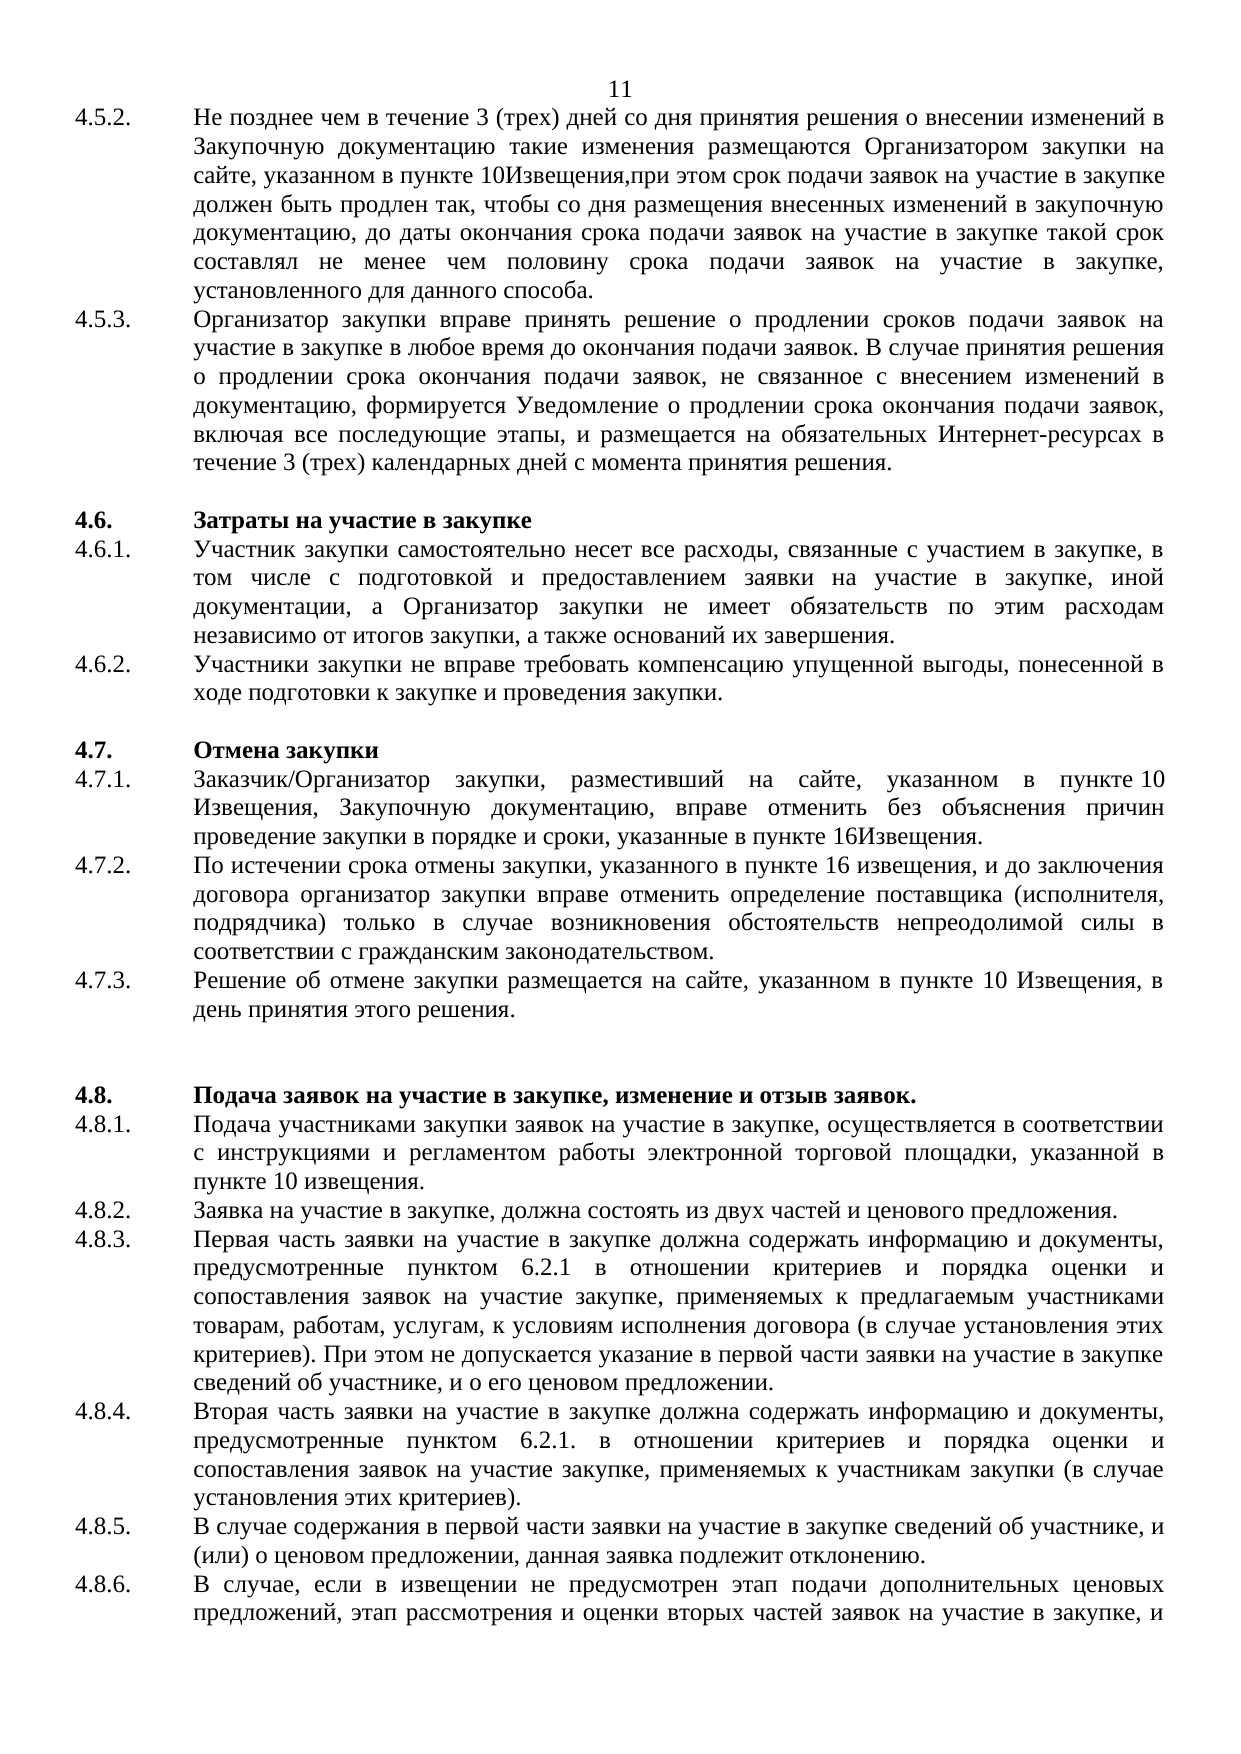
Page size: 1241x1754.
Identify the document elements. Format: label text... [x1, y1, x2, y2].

list Не позднее чем в течение 3 (трех) дней со дня принятия решения о внесении изменений в Закупочную документацию такие изменения размещаются Организатором закупки на сайте, указанном в пункте 10Извещения,при этом срок подачи заявок на участие в закупке должен быть продлен так, чтобы со дня размещения внесенных изменений в закупочную документацию, до даты окончания срока подачи заявок на участие в закупке такой срок составлял не менее чем половину срока подачи заявок на участие в закупке, установленного для данного способа. [75, 102, 1165, 304]
list Участники закупки не вправе требовать компенсацию упущенной выгоды, понесенной в ходе подготовки к закупке и проведения закупки. [75, 649, 1165, 706]
list Подача участниками закупки заявок на участие в закупке, осуществляется в соответствии с инструкциями и регламентом работы электронной торговой площадки, указанной в пункте 10 извещения. [75, 1109, 1165, 1195]
list Подача заявок на участие в закупке, изменение и отзыв заявок. [75, 1080, 1165, 1109]
list Организатор закупки вправе принять решение о продлении сроков подачи заявок на участие в закупке в любое время до окончания подачи заявок. В случае принятия решения о продлении срока окончания подачи заявок, не связанное с внесением изменений в документацию, формируется Уведомление о продлении срока окончания подачи заявок, включая все последующие этапы, и размещается на обязательных Интернет-ресурсах в течение 3 (трех) календарных дней с момента принятия решения. [75, 304, 1165, 476]
list Заявка на участие в закупке, должна состоять из двух частей и ценового предложения. [75, 1195, 1165, 1224]
list Участник закупки самостоятельно несет все расходы, связанные с участием в закупке, в том числе с подготовкой и предоставлением заявки на участие в закупке, иной документации, а Организатор закупки не имеет обязательств по этим расходам независимо от итогов закупки, а также оснований их завершения. [75, 534, 1165, 649]
list В случае содержания в первой части заявки на участие в закупке сведений об участнике, и (или) о ценовом предложении, данная заявка подлежит отклонению. [75, 1511, 1165, 1569]
list Затраты на участие в закупке [75, 505, 1165, 534]
list Отмена закупки [75, 735, 1165, 764]
list Вторая часть заявки на участие в закупке должна содержать информацию и документы, предусмотренные пунктом 6.2.1. в отношении критериев и порядка оценки и сопоставления заявок на участие закупке, применяемых к участникам закупки (в случае установления этих критериев). [75, 1396, 1165, 1511]
list Решение об отмене закупки размещается на сайте, указанном в пункте 10 Извещения, в день принятия этого решения. [75, 965, 1165, 1022]
list Первая часть заявки на участие в закупке должна содержать информацию и документы, предусмотренные пунктом 6.2.1 в отношении критериев и порядка оценки и сопоставления заявок на участие закупке, применяемых к предлагаемым участниками товарам, работам, услугам, к условиям исполнения договора (в случае установления этих критериев). При этом не допускается указание в первой части заявки на участие в закупке сведений об участнике, и о его ценовом предложении. [75, 1224, 1165, 1396]
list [75, 1569, 1165, 1626]
list Заказчик/Организатор закупки, разместивший на сайте, указанном в пункте 10 Извещения, Закупочную документацию, вправе отменить без объяснения причин проведение закупки в порядке и сроки, указанные в пункте 16Извещения. [75, 764, 1165, 850]
list По истечении срока отмены закупки, указанного в пункте 16 извещения, и до заключения договора организатор закупки вправе отменить определение поставщика (исполнителя, подрядчика) только в случае возникновения обстоятельств непреодолимой силы в соответствии с гражданским законодательством. [75, 850, 1165, 965]
